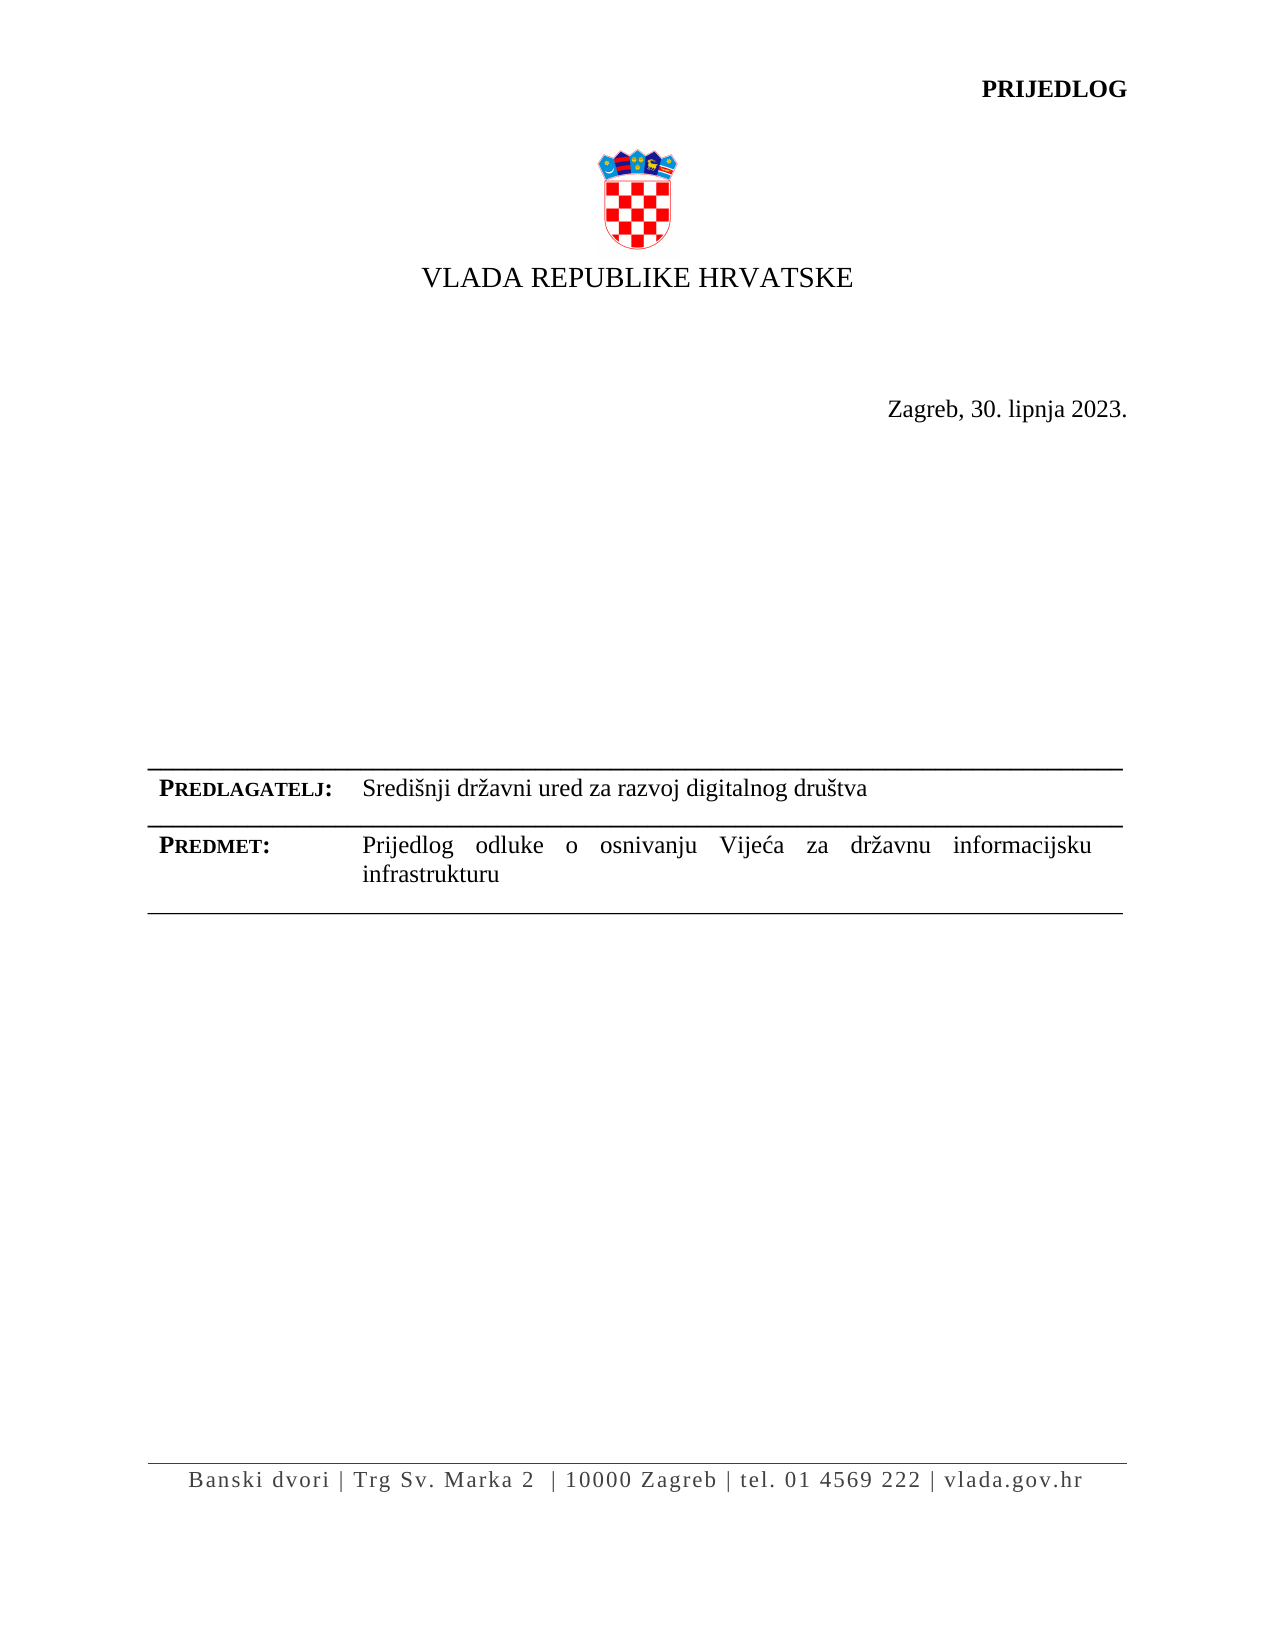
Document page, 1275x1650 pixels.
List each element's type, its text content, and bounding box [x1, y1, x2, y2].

table_header Središnji državni ured za razvoj digitalnog društva [351, 773, 1104, 801]
table_header Predmet: [148, 830, 351, 888]
table_header Prijedlog odluke o osnivanju Vijeća za državnu informacijsku infrastrukturu [351, 830, 1104, 888]
table_header Predlagatelj: [148, 773, 351, 801]
text VLADA REPUBLIKE HRVATSKE [148, 260, 1127, 293]
picture [596, 147, 679, 260]
text Zagreb, 30. lipnja 2023. [148, 394, 1127, 423]
text Banski dvori | Trg Sv. Marka 2 | 10000 Zagreb | tel. 01 4569 222 | vlada.gov.hr [148, 1464, 1127, 1492]
text ______________________________________________________________________________ [148, 744, 1127, 773]
text ______________________________________________________________________________ [148, 888, 1127, 916]
text ______________________________________________________________________________ [148, 801, 1127, 830]
